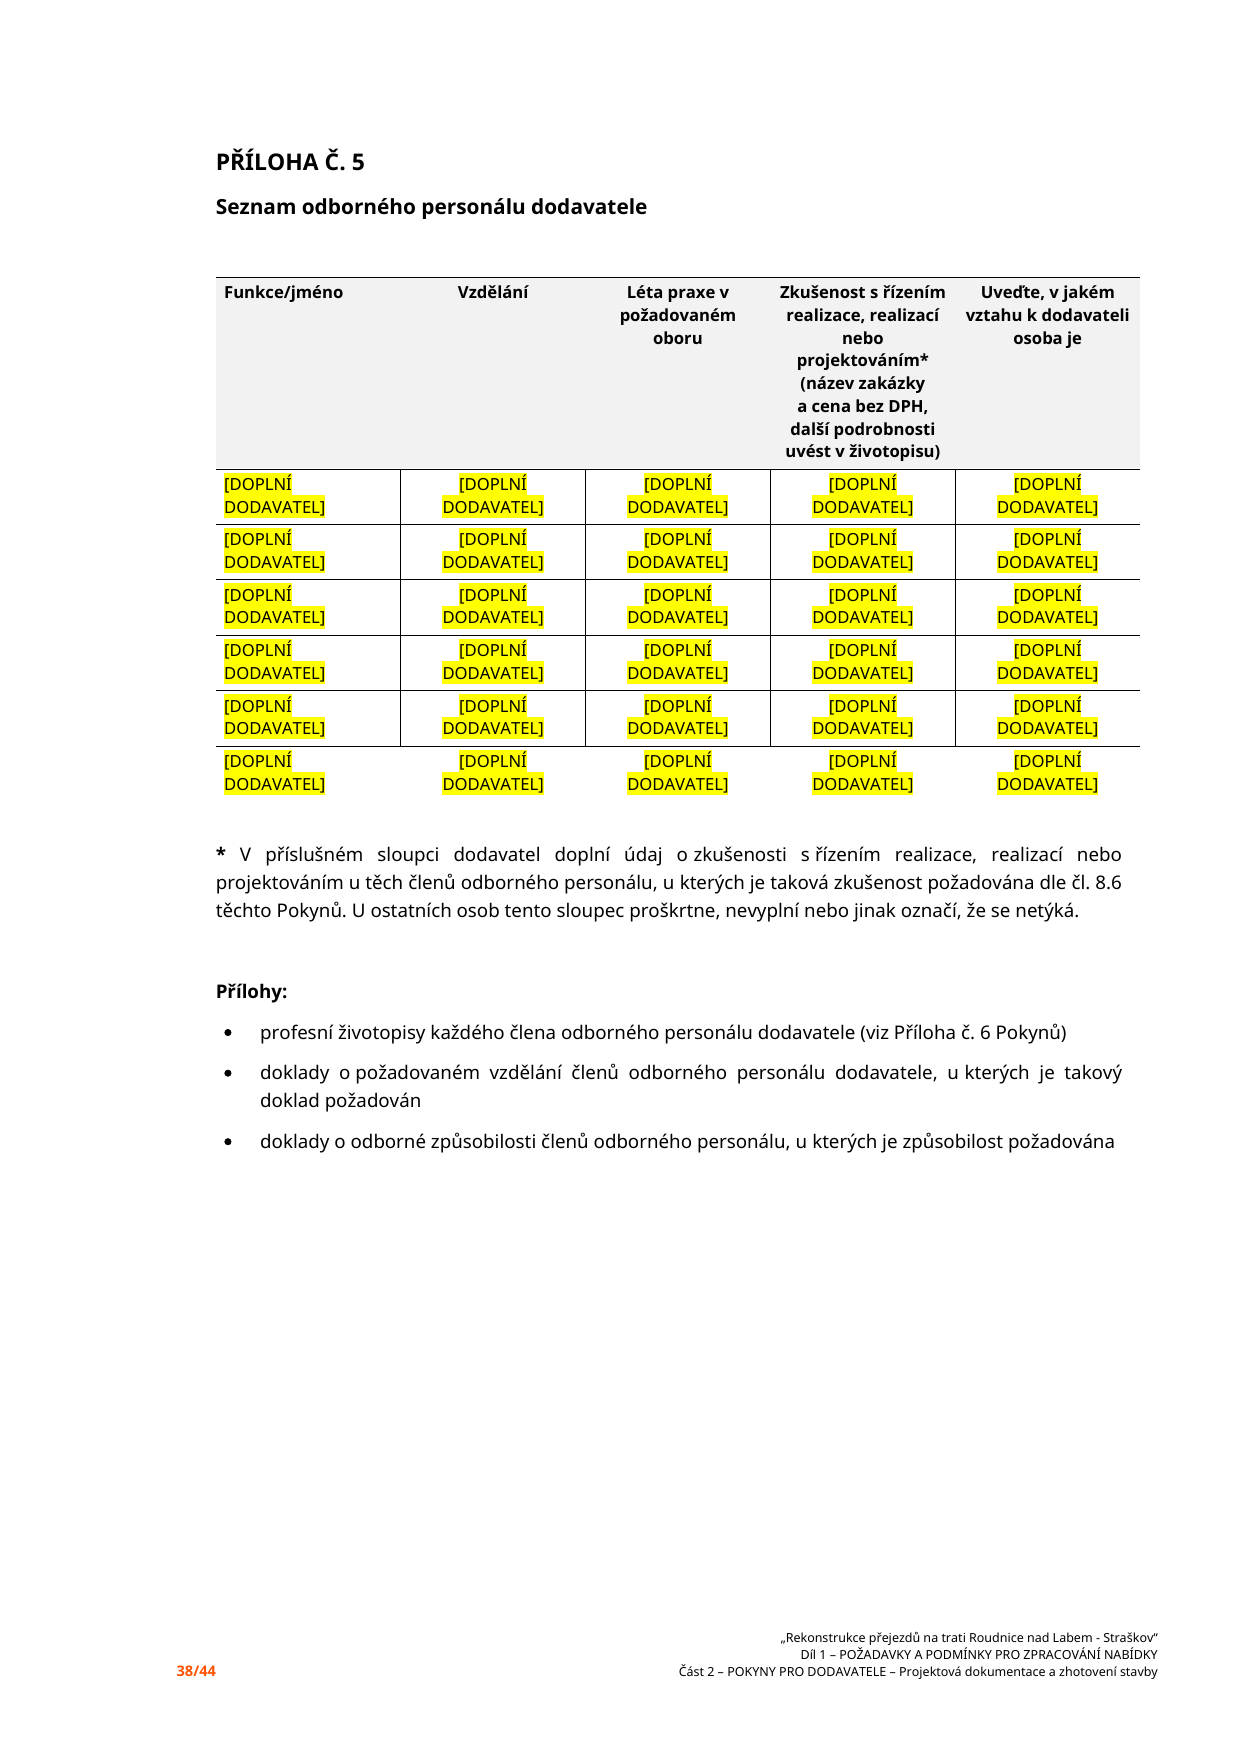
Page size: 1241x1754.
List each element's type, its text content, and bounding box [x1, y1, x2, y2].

table_header Zkušenost s řízením realizace, realizací nebo projektováním* (název zakázky a cena bez DPH, další podrobnosti uvést v životopisu) [770, 278, 955, 468]
text doklady o požadovaném vzdělání členů odborného personálu dodavatele, u kterých je takový doklad požadován [224, 1059, 1122, 1113]
table_cell [DOPLNÍ DODAVATEL] [771, 525, 955, 579]
table_header Funkce/jméno [216, 278, 400, 468]
text profesní životopisy každého člena odborného personálu dodavatele (viz Příloha č. 6 Pokynů) [224, 1019, 1122, 1044]
table_cell [DOPLNÍ DODAVATEL] [401, 636, 585, 690]
table_cell [DOPLNÍ DODAVATEL] [216, 580, 400, 635]
table_cell [DOPLNÍ DODAVATEL] [956, 525, 1140, 579]
table_cell [DOPLNÍ DODAVATEL] [400, 747, 585, 801]
text Přílohy: [216, 978, 1122, 1004]
table_cell [DOPLNÍ DODAVATEL] [956, 470, 1140, 524]
table_cell [DOPLNÍ DODAVATEL] [771, 470, 955, 524]
table_cell [DOPLNÍ DODAVATEL] [401, 470, 585, 524]
table_cell [DOPLNÍ DODAVATEL] [956, 636, 1140, 690]
text Seznam odborného personálu dodavatele [216, 192, 1122, 221]
table_cell [DOPLNÍ DODAVATEL] [216, 691, 400, 746]
table_cell [DOPLNÍ DODAVATEL] [401, 525, 585, 579]
table_header Vzdělání [400, 278, 585, 468]
table_cell [DOPLNÍ DODAVATEL] [956, 580, 1140, 635]
table_cell [DOPLNÍ DODAVATEL] [401, 580, 585, 635]
table_cell [DOPLNÍ DODAVATEL] [401, 691, 585, 746]
table_cell [DOPLNÍ DODAVATEL] [586, 525, 770, 579]
table_header Uveďte, v jakém vztahu k dodavateli osoba je [955, 278, 1140, 468]
text * V příslušném sloupci dodavatel doplní údaj o zkušenosti s řízením realizace, realizací nebo projektováním u těch členů odborného personálu, u kterých je taková zkušenost požadována dle čl. 8.6 těchto Pokynů. U ostatních osob tento sloupec proškrtne, nevyplní nebo jinak označí, že se netýká. [216, 841, 1122, 923]
table_cell [DOPLNÍ DODAVATEL] [586, 691, 770, 746]
table_header Léta praxe v požadovaném oboru [585, 278, 770, 468]
table_cell [DOPLNÍ DODAVATEL] [216, 747, 400, 801]
table_cell [DOPLNÍ DODAVATEL] [956, 691, 1140, 746]
table_cell [DOPLNÍ DODAVATEL] [955, 747, 1140, 801]
table_cell [DOPLNÍ DODAVATEL] [770, 747, 955, 801]
table_cell [DOPLNÍ DODAVATEL] [216, 636, 400, 690]
table_cell [DOPLNÍ DODAVATEL] [586, 580, 770, 635]
text Příloha č. 5 [216, 146, 1122, 177]
table_cell [DOPLNÍ DODAVATEL] [216, 525, 400, 579]
text doklady o odborné způsobilosti členů odborného personálu, u kterých je způsobilost požadována [224, 1128, 1122, 1154]
table_cell [DOPLNÍ DODAVATEL] [585, 747, 770, 801]
table_cell [DOPLNÍ DODAVATEL] [586, 470, 770, 524]
table_cell [DOPLNÍ DODAVATEL] [771, 636, 955, 690]
table_cell [DOPLNÍ DODAVATEL] [216, 470, 400, 524]
table_cell [DOPLNÍ DODAVATEL] [586, 636, 770, 690]
table_cell [DOPLNÍ DODAVATEL] [771, 691, 955, 746]
table_cell [DOPLNÍ DODAVATEL] [771, 580, 955, 635]
